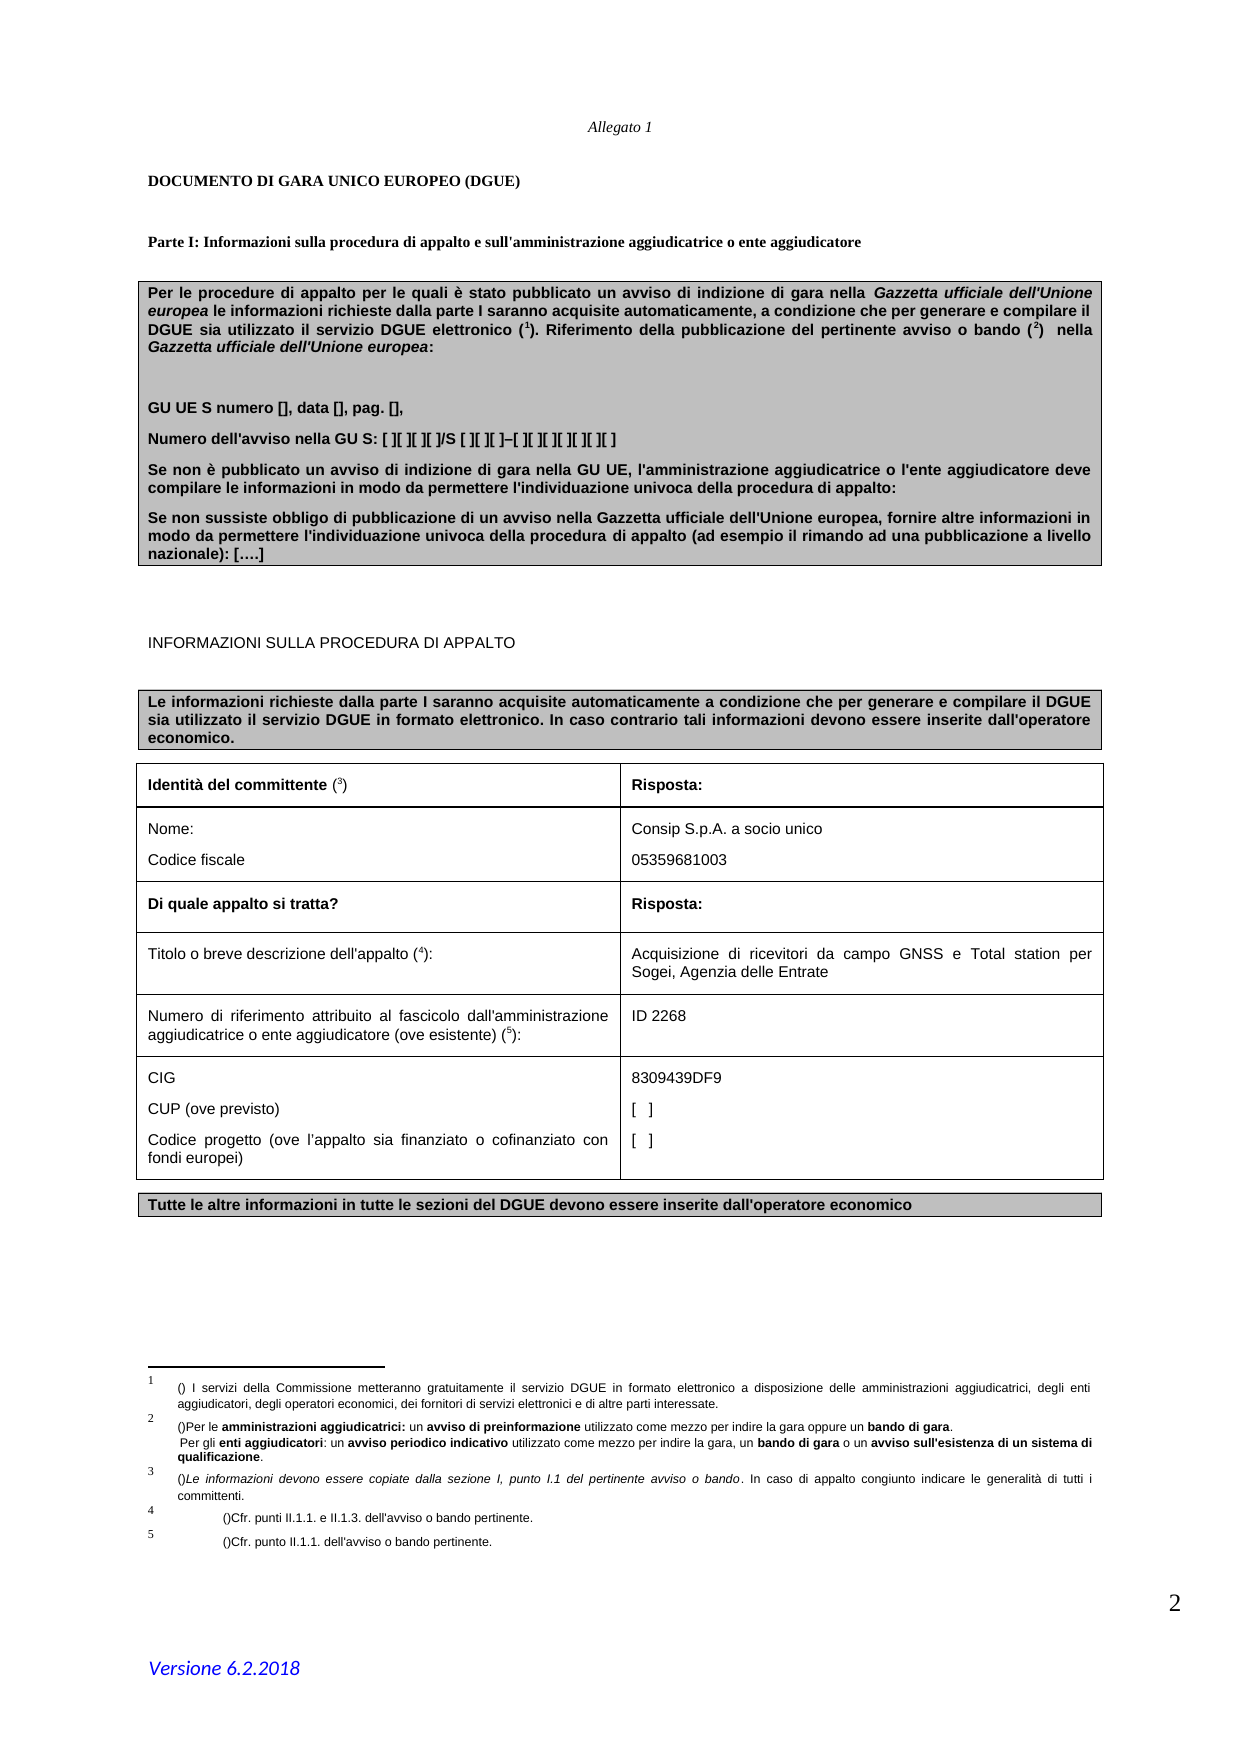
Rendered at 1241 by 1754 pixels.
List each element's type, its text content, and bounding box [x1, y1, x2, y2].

title Parte I: Informazioni sulla procedura di appalto e sull'amministrazione aggiudicatrice o ente aggiudicatore [148, 233, 1093, 251]
table_header Risposta: [621, 764, 1103, 806]
table_header Identità del committente () [137, 764, 620, 806]
table_cell Titolo o breve descrizione dell'appalto (): [137, 933, 620, 994]
text Numero dell'avviso nella GU S: [ ][ ][ ][ ]/S [ ][ ][ ]–[ ][ ][ ][ ][ ][ ][ ] [139, 427, 1101, 448]
text Le informazioni richieste dalla parte I saranno acquisite automaticamente a condizione che per generare e compilare il DGUE sia utilizzato il servizio DGUE in formato elettronico. In caso contrario tali informazioni devono essere inserite dall'operatore economico. [139, 691, 1101, 749]
text Tutte le altre informazioni in tutte le sezioni del DGUE devono essere inserite dall'operatore economico [139, 1194, 1101, 1216]
text Se non è pubblicato un avviso di indizione di gara nella GU UE, l'amministrazione aggiudicatrice o l'ente aggiudicatore deve compilare le informazioni in modo da permettere l'individuazione univoca della procedura di appalto: [139, 457, 1101, 496]
table_cell Nome: Codice fiscale [137, 808, 620, 881]
table_cell Acquisizione di ricevitori da campo GNSS e Total station per Sogei, Agenzia delle Entrate [621, 933, 1103, 994]
text GU UE S numero [], data [], pag. [], [139, 396, 1101, 417]
text Se non sussiste obbligo di pubblicazione di un avviso nella Gazzetta ufficiale dell'Unione europea, fornire altre informazioni in modo da permettere l'individuazione univoca della procedura di appalto (ad esempio il rimando ad una pubblicazione a livello nazionale): [….] [139, 506, 1101, 565]
table_cell Risposta: [621, 882, 1103, 932]
text documento di gara unico europeo (DGUE) [148, 172, 1093, 190]
text Per le procedure di appalto per le quali è stato pubblicato un avviso di indizione di gara nella Gazzetta ufficiale dell'Unione europea le informazioni richieste dalla parte I saranno acquisite automaticamente, a condizione che per generare e compilare il DGUE sia utilizzato il servizio DGUE elettronico (). Riferimento della pubblicazione del pertinente avviso o bando () nella Gazzetta ufficiale dell'Unione europea: [139, 282, 1101, 356]
table_cell Consip S.p.A. a socio unico 05359681003 [621, 808, 1103, 881]
table_cell Di quale appalto si tratta? [137, 882, 620, 932]
title Informazioni sulla procedura di appalto [148, 634, 1093, 652]
table_cell ID 2268 [621, 995, 1103, 1056]
text Allegato 1 [148, 118, 1093, 136]
table_cell Numero di riferimento attribuito al fascicolo dall'amministrazione aggiudicatrice o ente aggiudicatore (ove esistente) (): [137, 995, 620, 1056]
table_cell CIG CUP (ove previsto) Codice progetto (ove l’appalto sia finanziato o cofinanziato con fondi europei) [137, 1057, 620, 1179]
table_cell 8309439DF9 [ ] [ ] [621, 1057, 1103, 1179]
